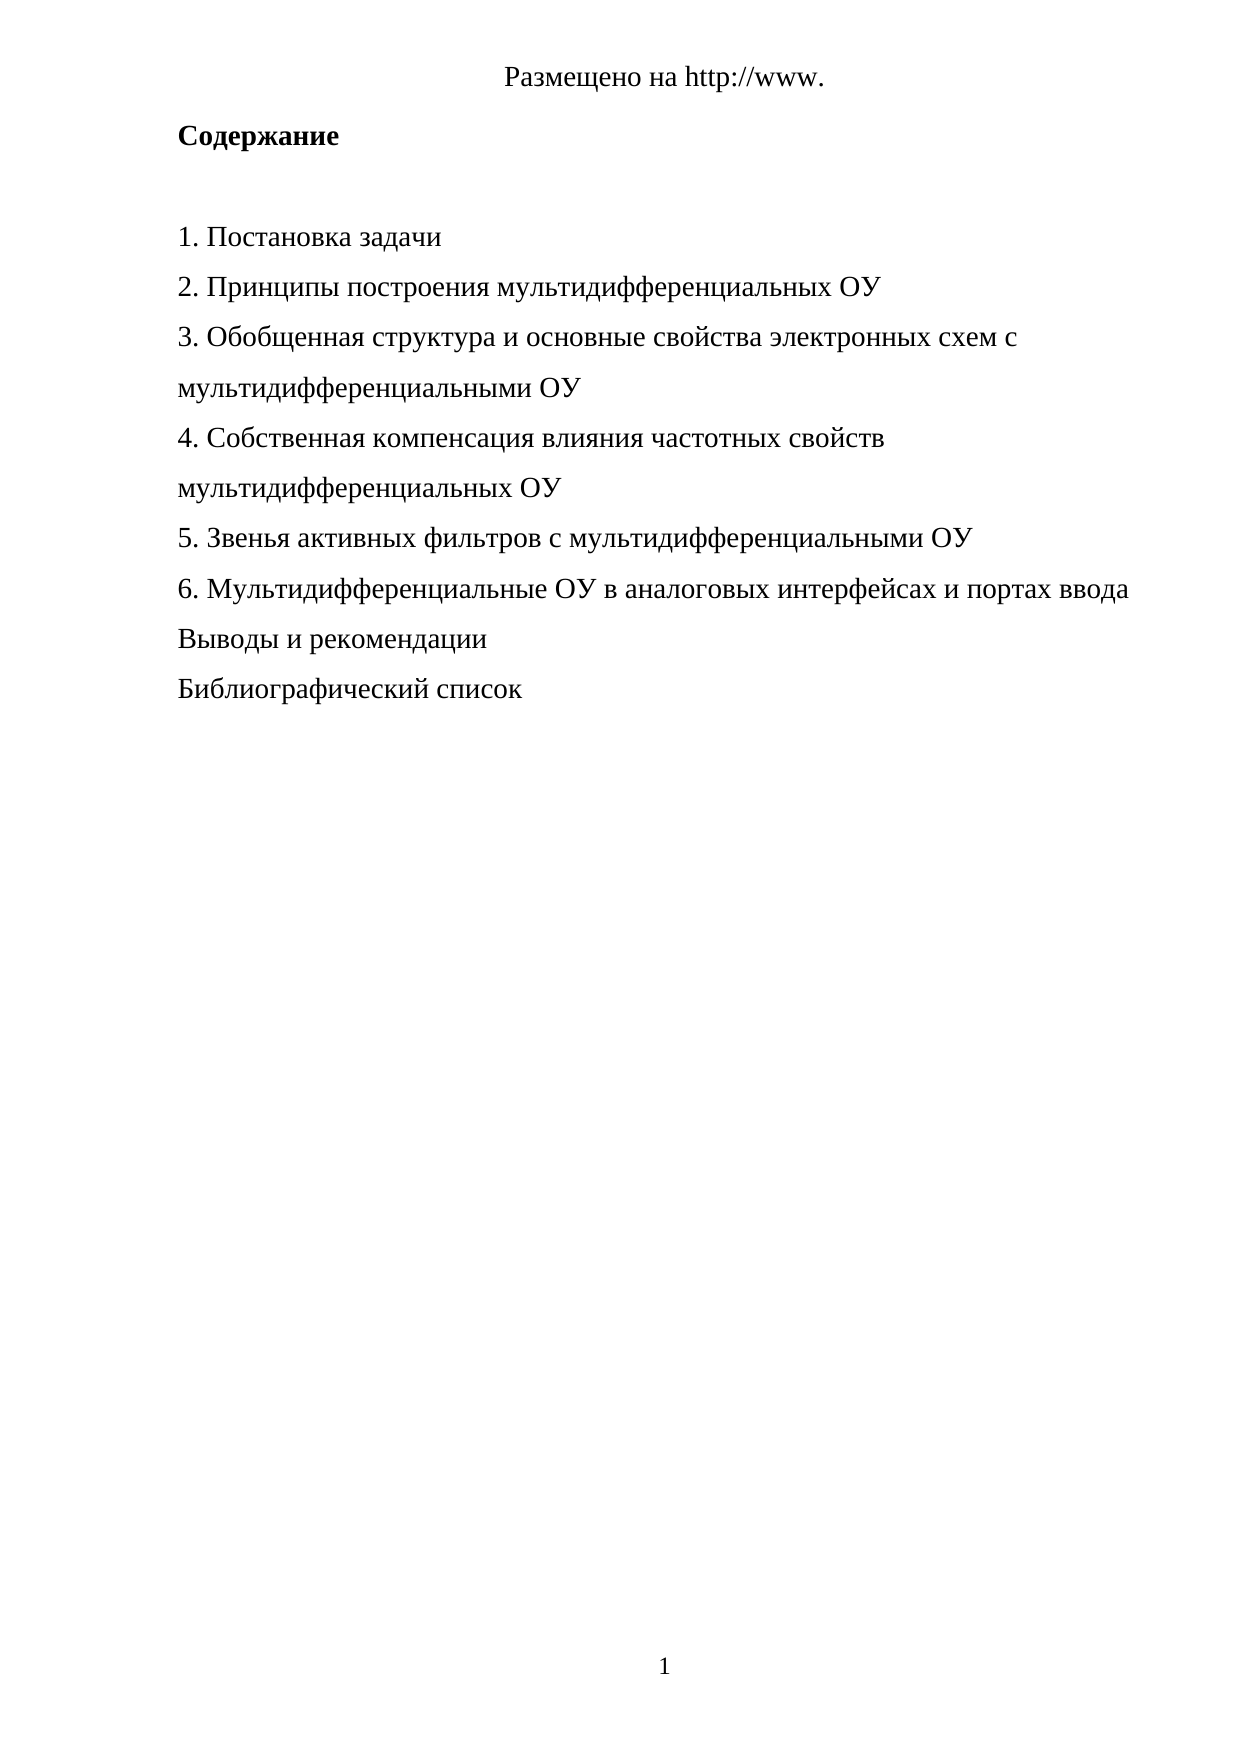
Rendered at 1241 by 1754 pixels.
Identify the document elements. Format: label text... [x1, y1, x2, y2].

text 1. Постановка задачи [177, 219, 1152, 252]
text 5. Звенья активных фильтров с мультидифференциальными ОУ [177, 521, 1152, 554]
text 2. Принципы построения мультидифференциальных ОУ [177, 269, 1152, 303]
subtitle 3. Обобщенная структура и основные свойства электронных схем с мультидифференциальными ОУ [177, 319, 1152, 403]
text Содержание [177, 118, 1152, 152]
text 6. Мультидифференциальные ОУ в аналоговых интерфейсах и портах ввода [177, 571, 1152, 604]
text Выводы и рекомендации [177, 621, 1152, 655]
text Библиографический список [177, 672, 1152, 705]
text 4. Собственная компенсация влияния частотных свойств мультидифференциальных ОУ [177, 420, 1152, 504]
